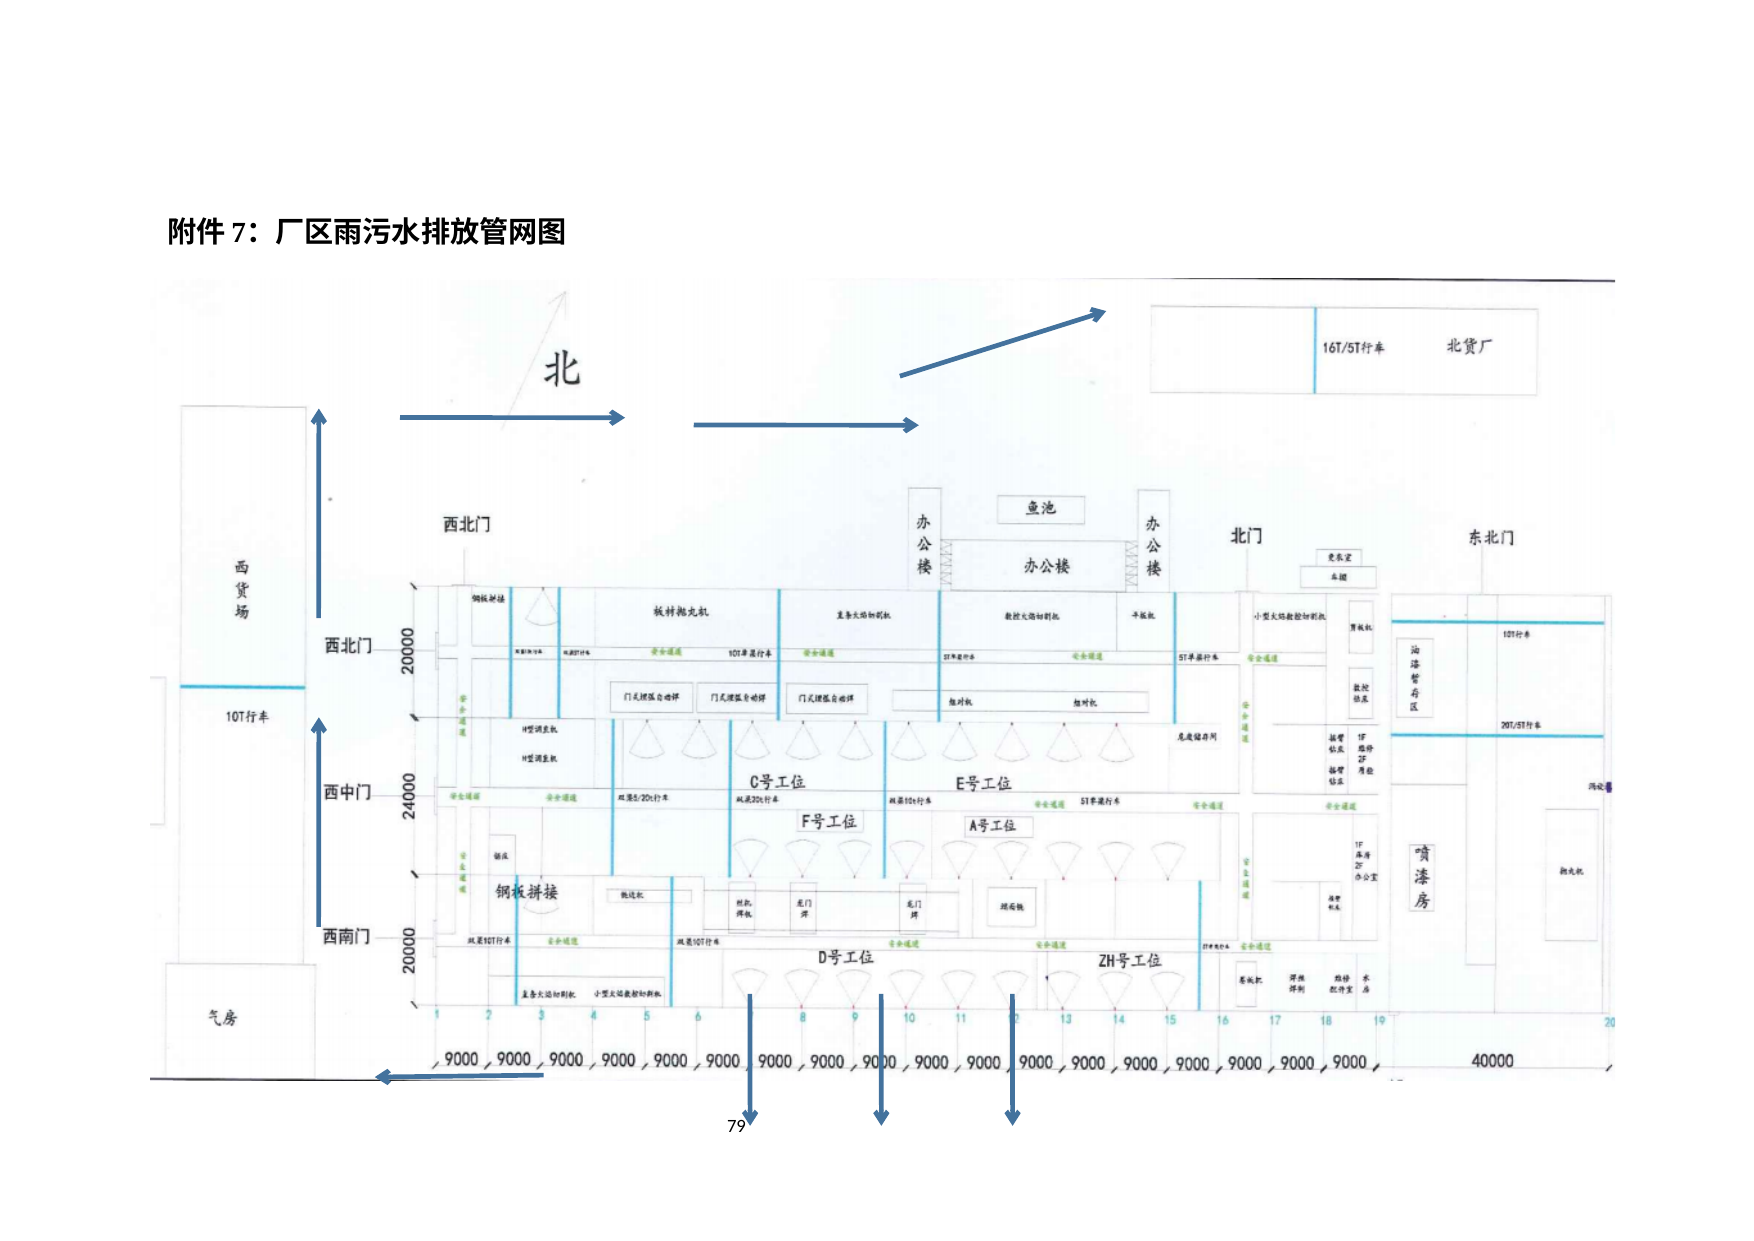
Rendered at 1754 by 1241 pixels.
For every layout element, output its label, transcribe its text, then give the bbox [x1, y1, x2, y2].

text 附件7：厂区雨污水排放管网图 [167, 198, 1604, 263]
picture [150, 278, 1616, 1081]
